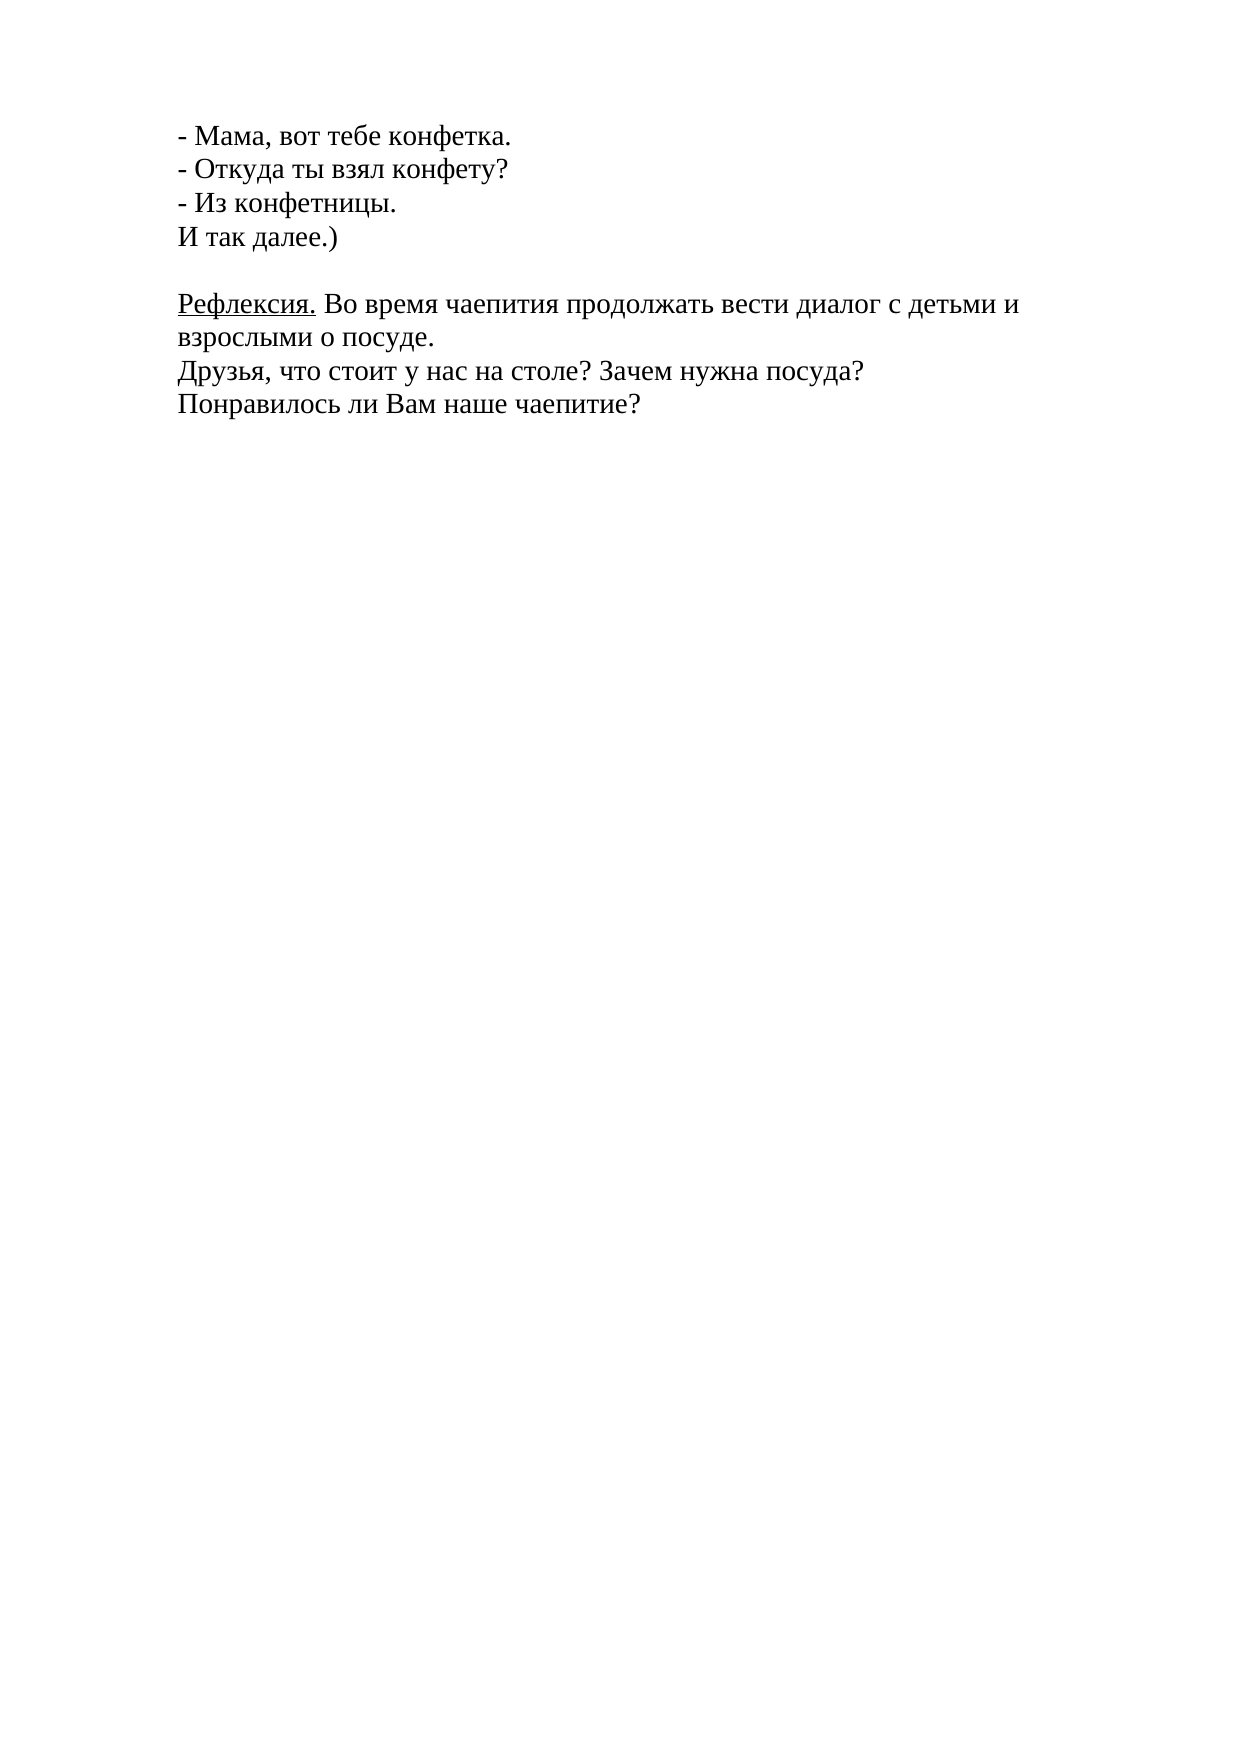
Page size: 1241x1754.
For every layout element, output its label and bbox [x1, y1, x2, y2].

text [177, 118, 1152, 420]
